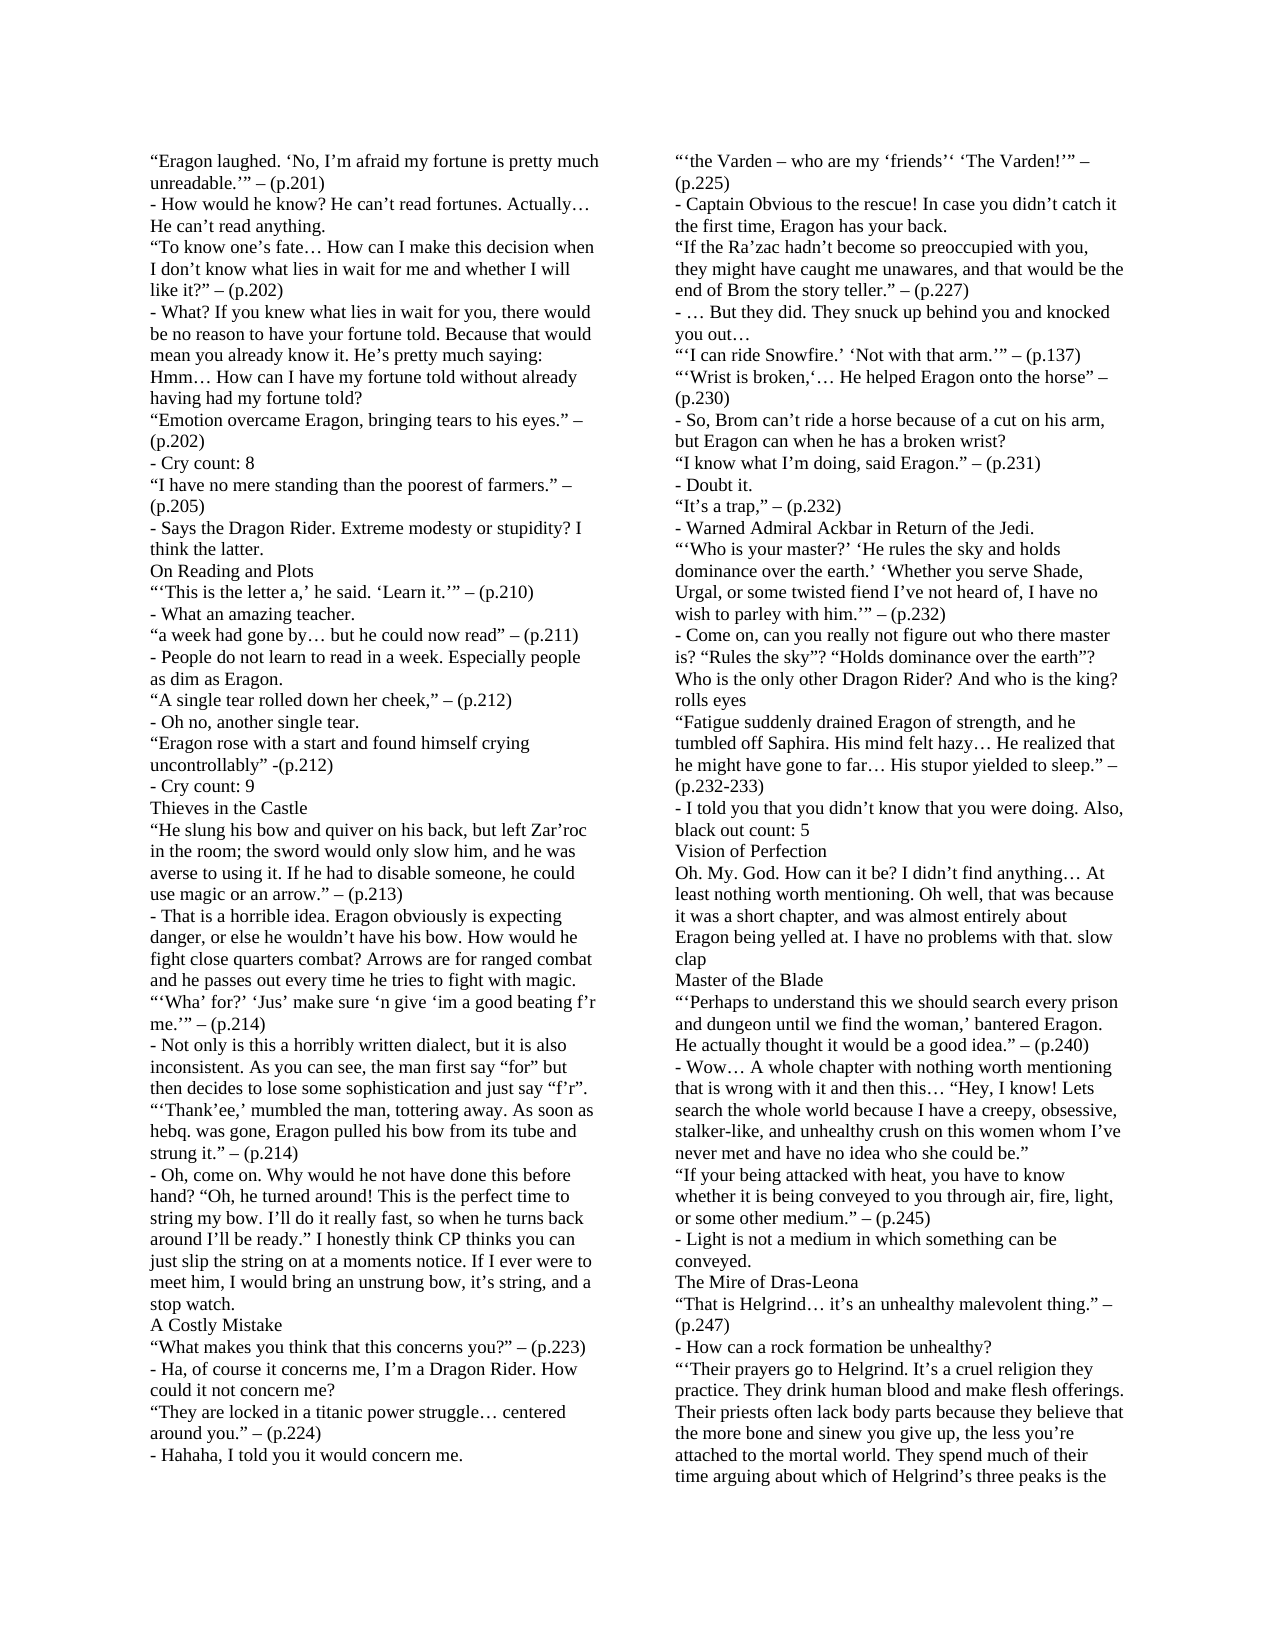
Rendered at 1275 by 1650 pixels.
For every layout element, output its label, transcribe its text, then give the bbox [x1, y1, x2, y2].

text The Mire of Dras-Leona [675, 1271, 1125, 1293]
text “They are locked in a titanic power struggle… centered around you.” – (p.224) [150, 1401, 600, 1444]
text - What? If you knew what lies in wait for you, there would be no reason to have your fortune told. Because that would mean you already know it. He’s pretty much saying: Hmm… How can I have my fortune told without already having had my fortune told? [150, 301, 600, 409]
text - That is a horrible idea. Eragon obviously is expecting danger, or else he wouldn’t have his bow. How would he fight close quarters combat? Arrows are for ranged combat and he passes out every time he tries to fight with magic. [150, 905, 600, 991]
text - Wow… A whole chapter with nothing worth mentioning that is wrong with it and then this… “Hey, I know! Lets search the whole world because I have a creepy, obsessive, stalker-like, and unhealthy crush on this women whom I’ve never met and have no idea who she could be.” [675, 1056, 1125, 1163]
text “That is Helgrind… it’s an unhealthy malevolent thing.” – (p.247) [675, 1293, 1125, 1336]
text - Cry count: 8 [150, 452, 600, 473]
text Oh. My. God. How can it be? I didn’t find anything… At least nothing worth mentioning. Oh well, that was because it was a short chapter, and was almost entirely about Eragon being yelled at. I have no problems with that. slow clap [675, 862, 1125, 969]
text “I have no mere standing than the poorest of farmers.” – (p.205) [150, 473, 600, 517]
text “A single tear rolled down her cheek,” – (p.212) [150, 689, 600, 711]
text - Oh no, another single tear. [150, 711, 600, 732]
text “Emotion overcame Eragon, bringing tears to his eyes.” – (p.202) [150, 409, 600, 452]
text - … But they did. They snuck up behind you and knocked you out… [675, 301, 1125, 344]
text “He slung his bow and quiver on his back, but left Zar’roc in the room; the sword would only slow him, and he was averse to using it. If he had to disable someone, he could use magic or an arrow.” – (p.213) [150, 818, 600, 905]
text “‘This is the letter a,’ he said. ‘Learn it.’” – (p.210) [150, 581, 600, 603]
text - Ha, of course it concerns me, I’m a Dragon Rider. How could it not concern me? [150, 1357, 600, 1401]
text “Eragon laughed. ‘No, I’m afraid my fortune is pretty much unreadable.’” – (p.201) [150, 150, 600, 193]
text “a week had gone by… but he could now read” – (p.211) [150, 624, 600, 646]
text - What an amazing teacher. [150, 603, 600, 624]
text - Oh, come on. Why would he not have done this before hand? “Oh, he turned around! This is the perfect time to string my bow. I’ll do it really fast, so when he turns back around I’ll be ready.” I honestly think CP thinks you can just slip the string on at a moments notice. If I ever were to meet him, I would bring an unstrung bow, it’s string, and a stop watch. [150, 1163, 600, 1314]
text “If your being attacked with heat, you have to know whether it is being conveyed to you through air, fire, light, or some other medium.” – (p.245) [675, 1163, 1125, 1228]
text “‘the Varden – who are my ‘friends’‘ ‘The Varden!’” – (p.225) [675, 150, 1125, 193]
text - People do not learn to read in a week. Especially people as dim as Eragon. [150, 646, 600, 689]
text Thieves in the Castle [150, 797, 600, 818]
text - How can a rock formation be unhealthy? [675, 1336, 1125, 1357]
text - Cry count: 9 [150, 775, 600, 797]
text “‘Wha’ for?’ ‘Jus’ make sure ‘n give ‘im a good beating f’r me.’” – (p.214) [150, 991, 600, 1034]
text - Warned Admiral Ackbar in Return of the Jedi. [675, 517, 1125, 538]
text - Come on, can you really not figure out who there master is? “Rules the sky”? “Holds dominance over the earth”? Who is the only other Dragon Rider? And who is the king? rolls eyes [675, 624, 1125, 711]
text “‘Perhaps to understand this we should search every prison and dungeon until we find the woman,’ bantered Eragon. He actually thought it would be a good idea.” – (p.240) [675, 991, 1125, 1056]
text - Doubt it. [675, 473, 1125, 495]
text - Says the Dragon Rider. Extreme modesty or stupidity? I think the latter. [150, 517, 600, 560]
text “To know one’s fate… How can I make this decision when I don’t know what lies in wait for me and whether I will like it?” – (p.202) [150, 236, 600, 301]
text Vision of Perfection [675, 840, 1125, 862]
text “Fatigue suddenly drained Eragon of strength, and he tumbled off Saphira. His mind felt hazy… He realized that he might have gone to far… His stupor yielded to sleep.” – (p.232-233) [675, 711, 1125, 797]
text A Costly Mistake [150, 1314, 600, 1336]
text “I know what I’m doing, said Eragon.” – (p.231) [675, 452, 1125, 473]
text - Not only is this a horribly written dialect, but it is also inconsistent. As you can see, the man first say “for” but then decides to lose some sophistication and just say “f’r”. [150, 1034, 600, 1099]
text “Eragon rose with a start and found himself crying uncontrollably” -(p.212) [150, 732, 600, 775]
text “‘Who is your master?’ ‘He rules the sky and holds dominance over the earth.’ ‘Whether you serve Shade, Urgal, or some twisted fiend I’ve not heard of, I have no wish to parley with him.’” – (p.232) [675, 538, 1125, 624]
text “If the Ra’zac hadn’t become so preoccupied with you, they might have caught me unawares, and that would be the end of Brom the story teller.” – (p.227) [675, 236, 1125, 301]
text - Captain Obvious to the rescue! In case you didn’t catch it the first time, Eragon has your back. [675, 193, 1125, 236]
text “‘Thank’ee,’ mumbled the man, tottering away. As soon as hebq. was gone, Eragon pulled his bow from its tube and strung it.” – (p.214) [150, 1099, 600, 1163]
text On Reading and Plots [150, 560, 600, 581]
text “It’s a trap,” – (p.232) [675, 495, 1125, 517]
text - I told you that you didn’t know that you were doing. Also, black out count: 5 [675, 797, 1125, 840]
text - Light is not a medium in which something can be conveyed. [675, 1228, 1125, 1271]
text - How would he know? He can’t read fortunes. Actually… He can’t read anything. [150, 193, 600, 236]
text “What makes you think that this concerns you?” – (p.223) [150, 1336, 600, 1357]
text - Hahaha, I told you it would concern me. [150, 1444, 600, 1465]
text - So, Brom can’t ride a horse because of a cut on his arm, but Eragon can when he has a broken wrist? [675, 409, 1125, 452]
text Master of the Blade [675, 969, 1125, 991]
text “‘I can ride Snowfire.’ ‘Not with that arm.’” – (p.137) “‘Wrist is broken,‘… He helped Eragon onto the horse” – (p.230) [675, 344, 1125, 409]
